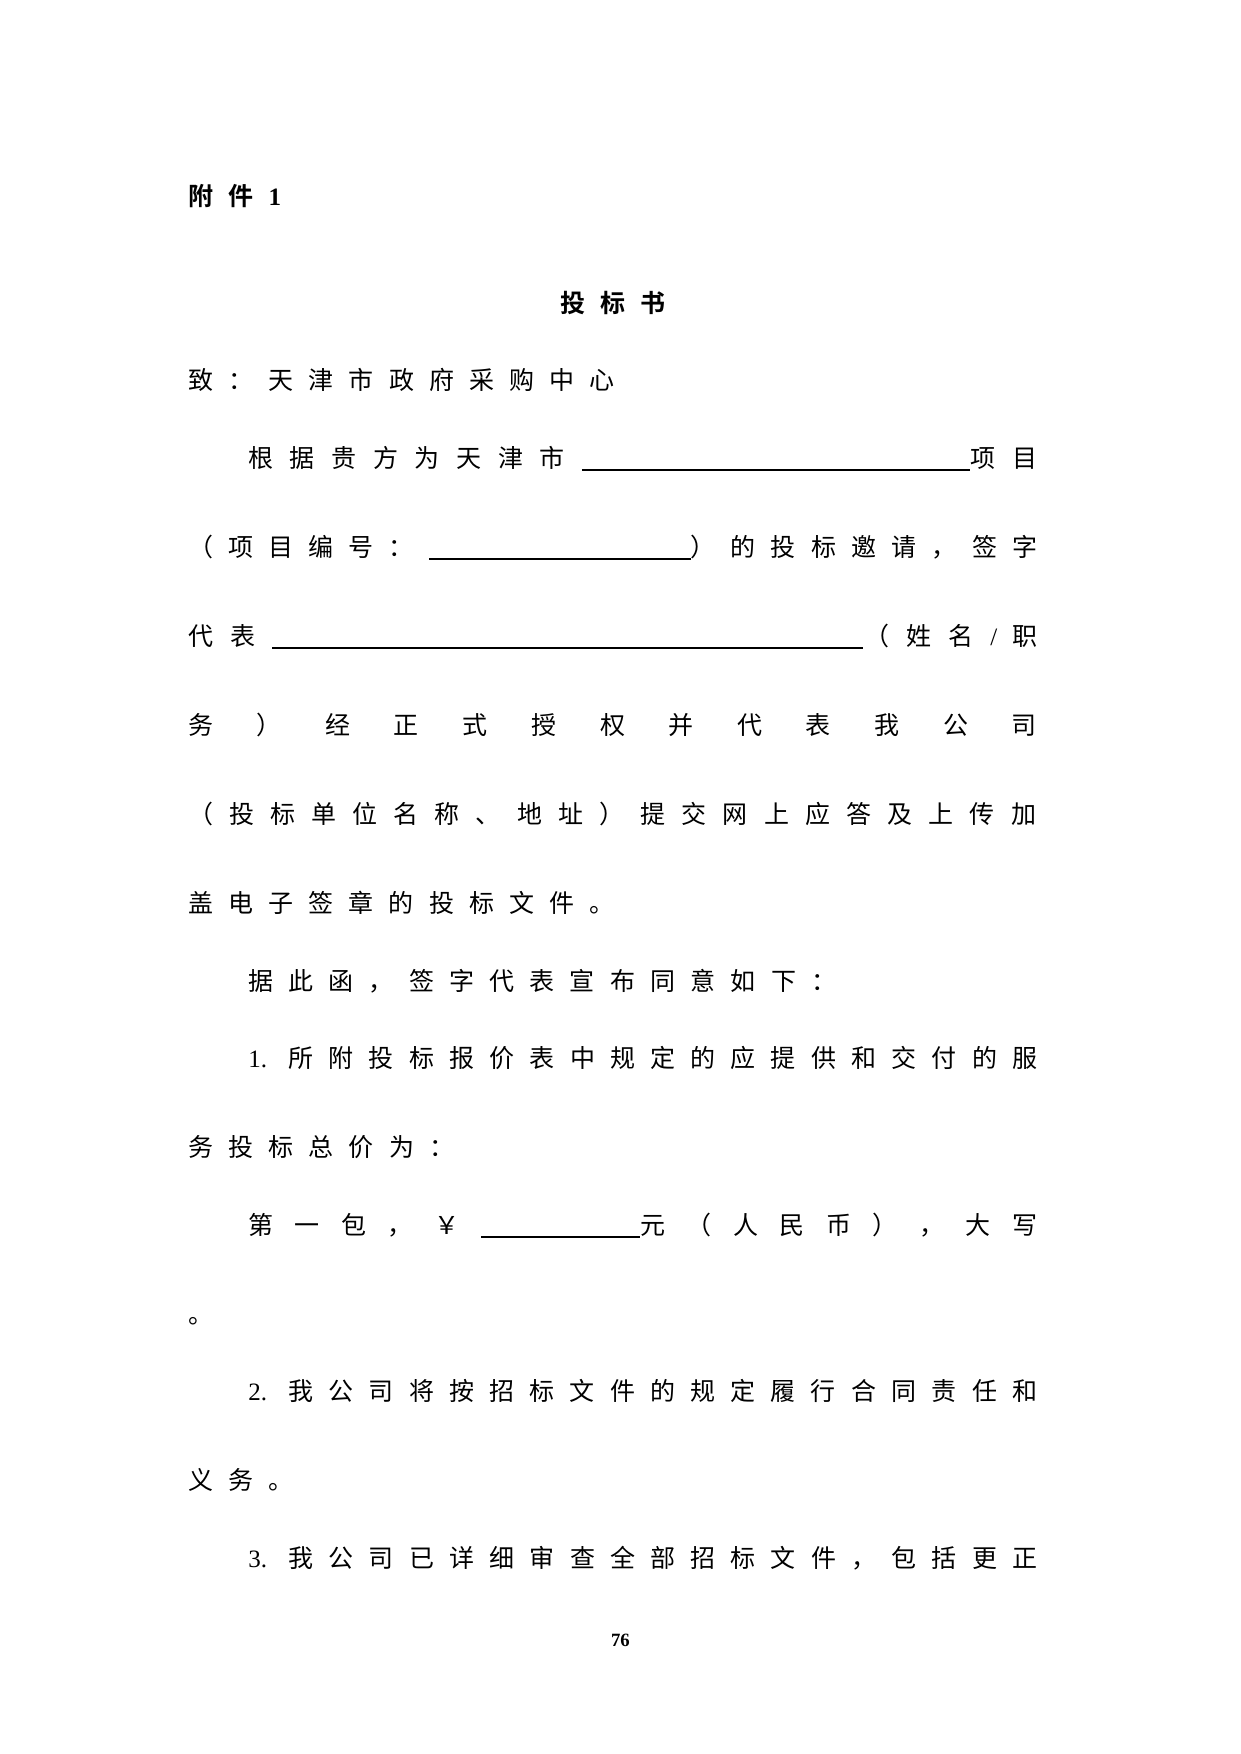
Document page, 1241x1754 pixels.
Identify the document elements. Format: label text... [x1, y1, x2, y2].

text 1. 所附投标报价表中规定的应提供和交付的服务投标总价为： [188, 1027, 1052, 1175]
text 投标书 [188, 272, 1052, 331]
text 致：天津市政府采购中心 [188, 349, 1052, 408]
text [188, 1527, 1052, 1586]
text 根据贵方为天津市 项目（项目编号： ）的投标邀请，签字代表 （姓名/职务）经正式授权并代表我公司 （投标单位名称、地址）提交网上应答及上传加盖电子签章的投标文件。 [188, 427, 1052, 931]
text 第一包，￥ 元（人民币），大写 。 [188, 1193, 1052, 1342]
text 据此函，签字代表宣布同意如下： [188, 949, 1052, 1009]
text 附件1 [188, 164, 1052, 224]
text 2. 我公司将按招标文件的规定履行合同责任和义务。 [188, 1360, 1052, 1508]
